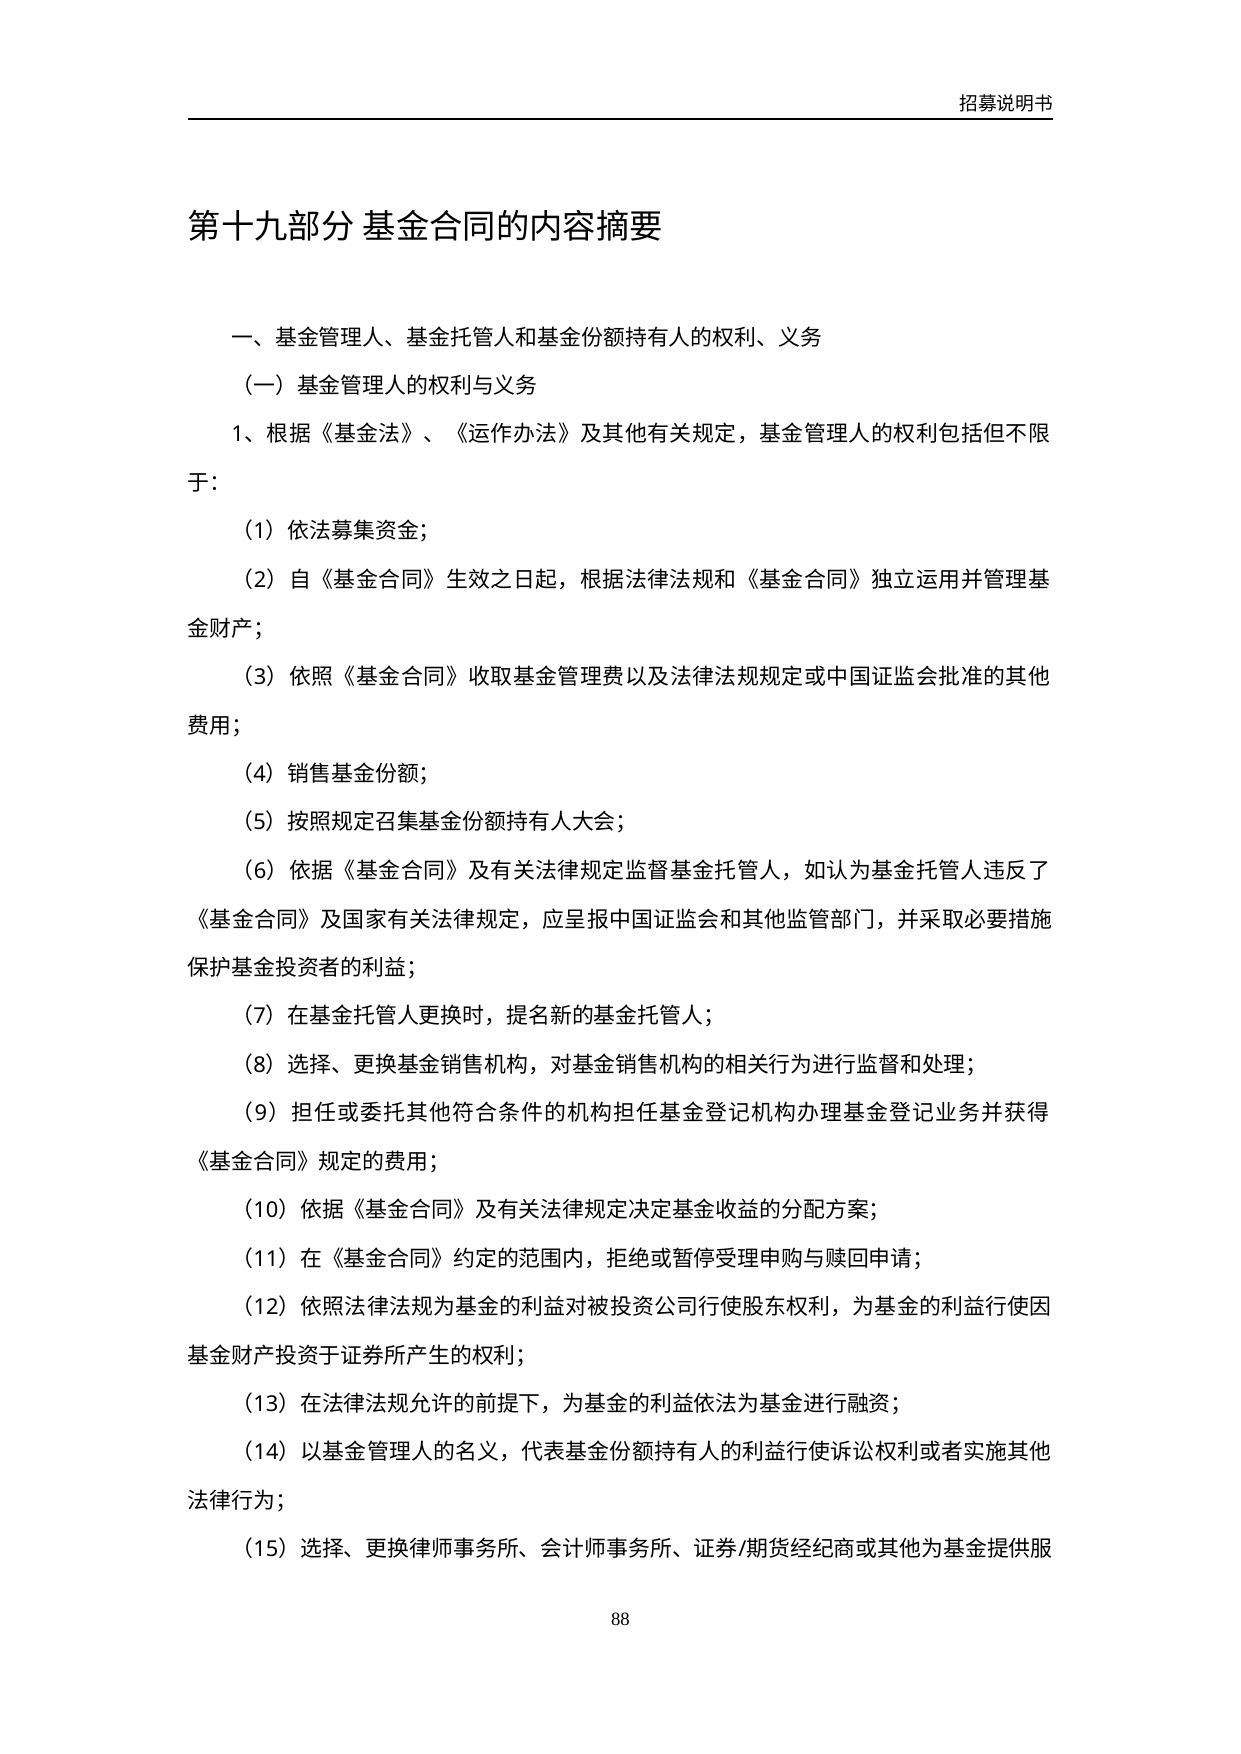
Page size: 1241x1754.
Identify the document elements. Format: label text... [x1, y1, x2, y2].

text （13）在法律法规允许的前提下，为基金的利益依法为基金进行融资； [187, 1386, 1053, 1418]
text 1、根据《基金法》、《运作办法》及其他有关规定，基金管理人的权利包括但不限于： [187, 416, 1053, 497]
text （5）按照规定召集基金份额持有人大会； [187, 804, 1053, 837]
text （4）销售基金份额； [187, 756, 1053, 788]
text （7）在基金托管人更换时，提名新的基金托管人； [187, 998, 1053, 1031]
text （10）依据《基金合同》及有关法律规定决定基金收益的分配方案； [187, 1192, 1053, 1224]
text （12）依照法律法规为基金的利益对被投资公司行使股东权利，为基金的利益行使因基金财产投资于证券所产生的权利； [187, 1289, 1053, 1370]
text （6）依据《基金合同》及有关法律规定监督基金托管人，如认为基金托管人违反了《基金合同》及国家有关法律规定，应呈报中国证监会和其他监管部门，并采取必要措施保护基金投资者的利益； [187, 852, 1053, 982]
text （2）自《基金合同》生效之日起，根据法律法规和《基金合同》独立运用并管理基金财产； [187, 562, 1053, 643]
subtitle 基金合同的内容摘要 [187, 200, 1053, 248]
text （9）担任或委托其他符合条件的机构担任基金登记机构办理基金登记业务并获得《基金合同》规定的费用； [187, 1095, 1053, 1176]
text （3）依照《基金合同》收取基金管理费以及法律法规规定或中国证监会批准的其他费用； [187, 659, 1053, 740]
text （一）基金管理人的权利与义务 [187, 368, 1053, 400]
text （14）以基金管理人的名义，代表基金份额持有人的利益行使诉讼权利或者实施其他法律行为； [187, 1434, 1053, 1515]
text （11）在《基金合同》约定的范围内，拒绝或暂停受理申购与赎回申请； [187, 1240, 1053, 1273]
text （8）选择、更换基金销售机构，对基金销售机构的相关行为进行监督和处理； [187, 1047, 1053, 1079]
text 一、基金管理人、基金托管人和基金份额持有人的权利、义务 [187, 319, 1053, 352]
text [187, 1531, 1053, 1564]
text （1）依法募集资金； [187, 513, 1053, 546]
